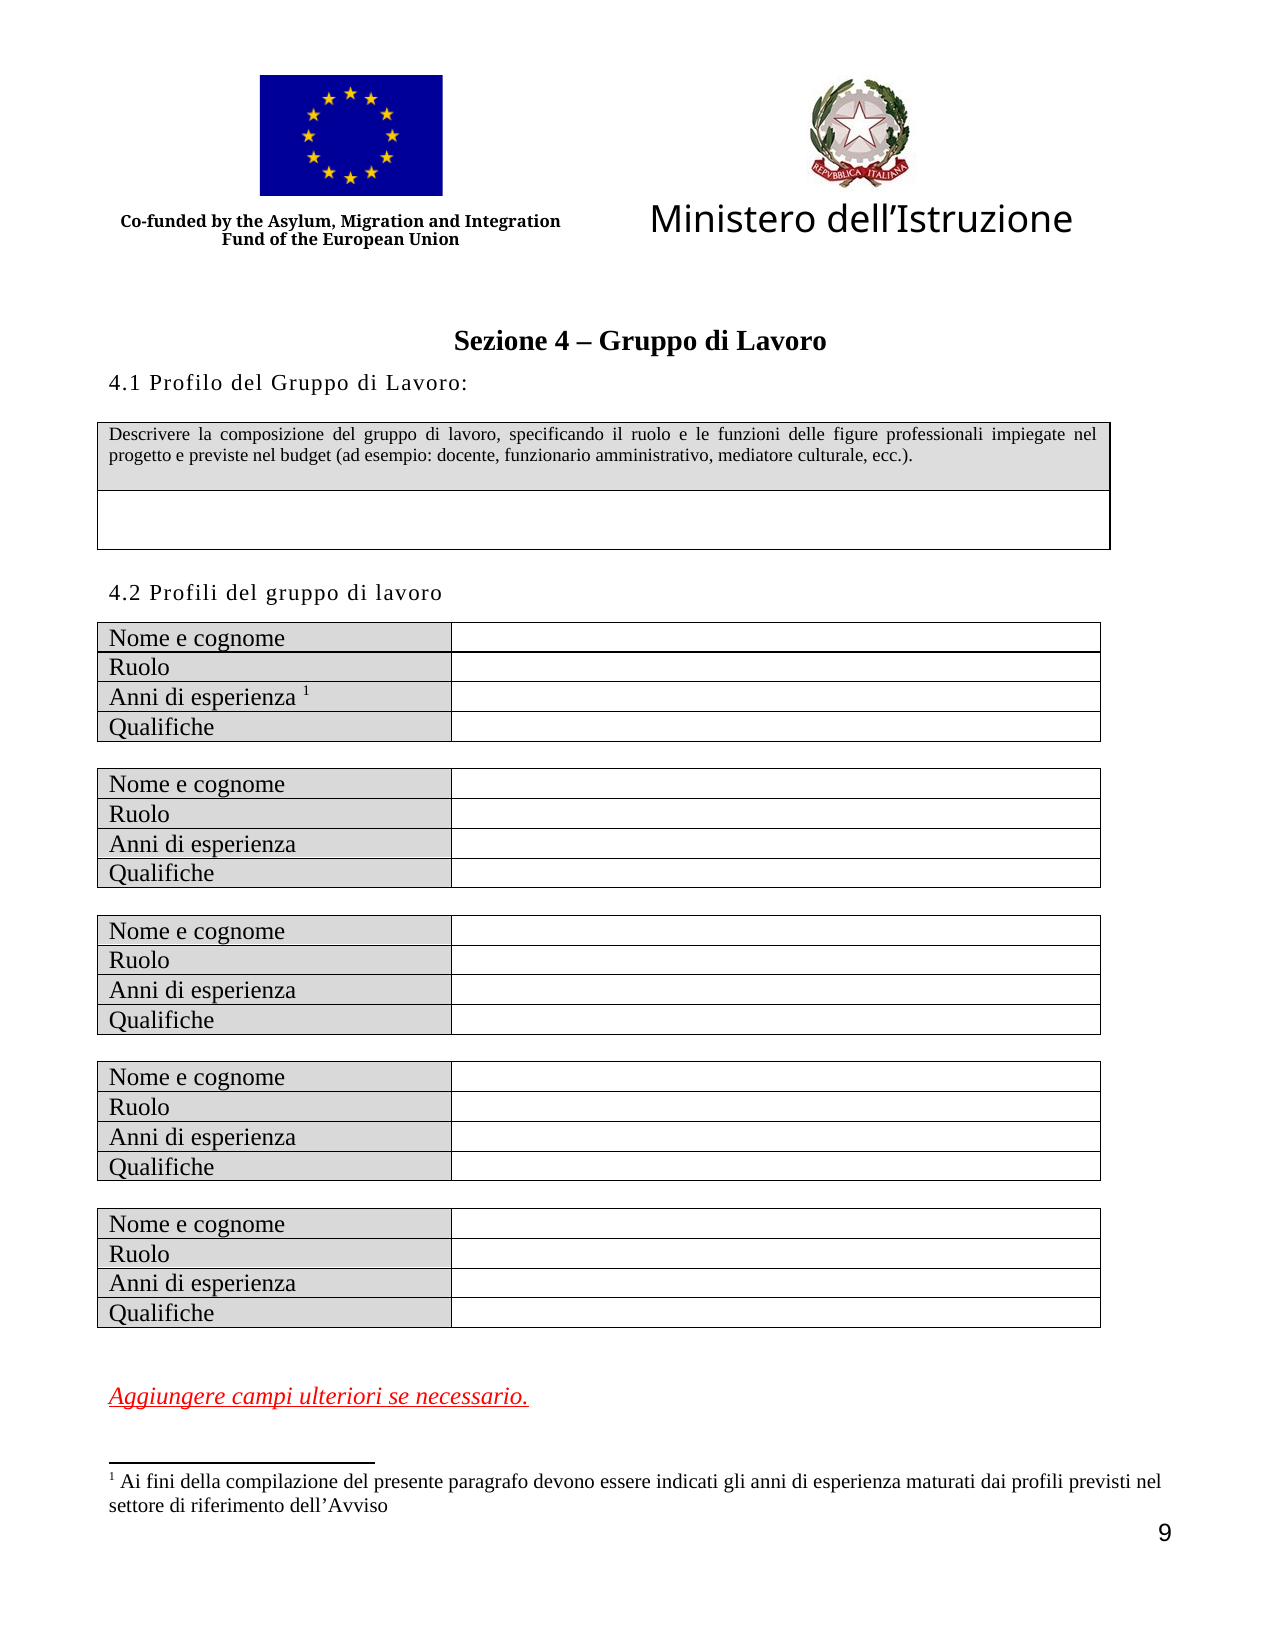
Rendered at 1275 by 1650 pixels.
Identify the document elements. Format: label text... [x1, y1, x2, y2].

table_cell [452, 859, 1100, 887]
table_header Nome e cognome [98, 1209, 451, 1238]
table_cell Qualifiche [98, 1005, 451, 1034]
table_cell [452, 1092, 1100, 1121]
subtitle 4.2 Profili del gruppo di lavoro [109, 578, 1172, 605]
table_cell [98, 491, 1109, 549]
table_cell [452, 712, 1100, 741]
table_cell [452, 1269, 1100, 1297]
table_header Nome e cognome [98, 916, 451, 944]
table_cell [452, 682, 1100, 711]
text 4.1 Profilo del Gruppo di Lavoro: [109, 369, 1172, 395]
table_cell [452, 799, 1100, 828]
table_cell [452, 975, 1100, 1004]
table_cell [452, 1239, 1100, 1267]
table_header [452, 1062, 1100, 1091]
table_header Nome e cognome [98, 623, 451, 651]
table_cell [452, 829, 1100, 857]
table_cell Anni di esperienza [98, 829, 451, 857]
table_cell Anni di esperienza [98, 975, 451, 1004]
table_header [452, 916, 1100, 944]
title Sezione 4 – Gruppo di Lavoro [109, 323, 1172, 357]
table_cell [452, 1152, 1100, 1180]
table_header [452, 1209, 1100, 1238]
table_header [452, 623, 1100, 651]
table_cell Anni di esperienza [98, 682, 451, 711]
picture [259, 75, 443, 196]
table_header Nome e cognome [98, 1062, 451, 1091]
text Aggiungere campi ulteriori se necessario. [109, 1381, 1172, 1409]
table_cell [452, 1122, 1100, 1151]
table_cell Anni di esperienza [98, 1122, 451, 1151]
table_cell Ruolo [98, 946, 451, 974]
table_cell Ruolo [98, 799, 451, 828]
table_header Nome e cognome [98, 769, 451, 798]
table_cell [452, 946, 1100, 974]
table_cell Qualifiche [98, 1152, 451, 1180]
table_cell [452, 653, 1100, 681]
table_header [452, 769, 1100, 798]
picture [806, 75, 917, 192]
table_cell Qualifiche [98, 712, 451, 741]
table_cell [452, 1298, 1100, 1327]
table_cell Ruolo [98, 1239, 451, 1267]
table_cell Ruolo [98, 653, 451, 681]
table_cell Ruolo [98, 1092, 451, 1121]
table_header Descrivere la composizione del gruppo di lavoro, specificando il ruolo e le funzioni delle figure professionali impiegate nel progetto e previste nel budget (ad esempio: docente, funzionario amministrativo, mediatore culturale, ecc.). [98, 423, 1109, 490]
table_cell Qualifiche [98, 859, 451, 887]
table_cell Anni di esperienza [98, 1269, 451, 1297]
table_cell Qualifiche [98, 1298, 451, 1327]
table_cell [452, 1005, 1100, 1034]
